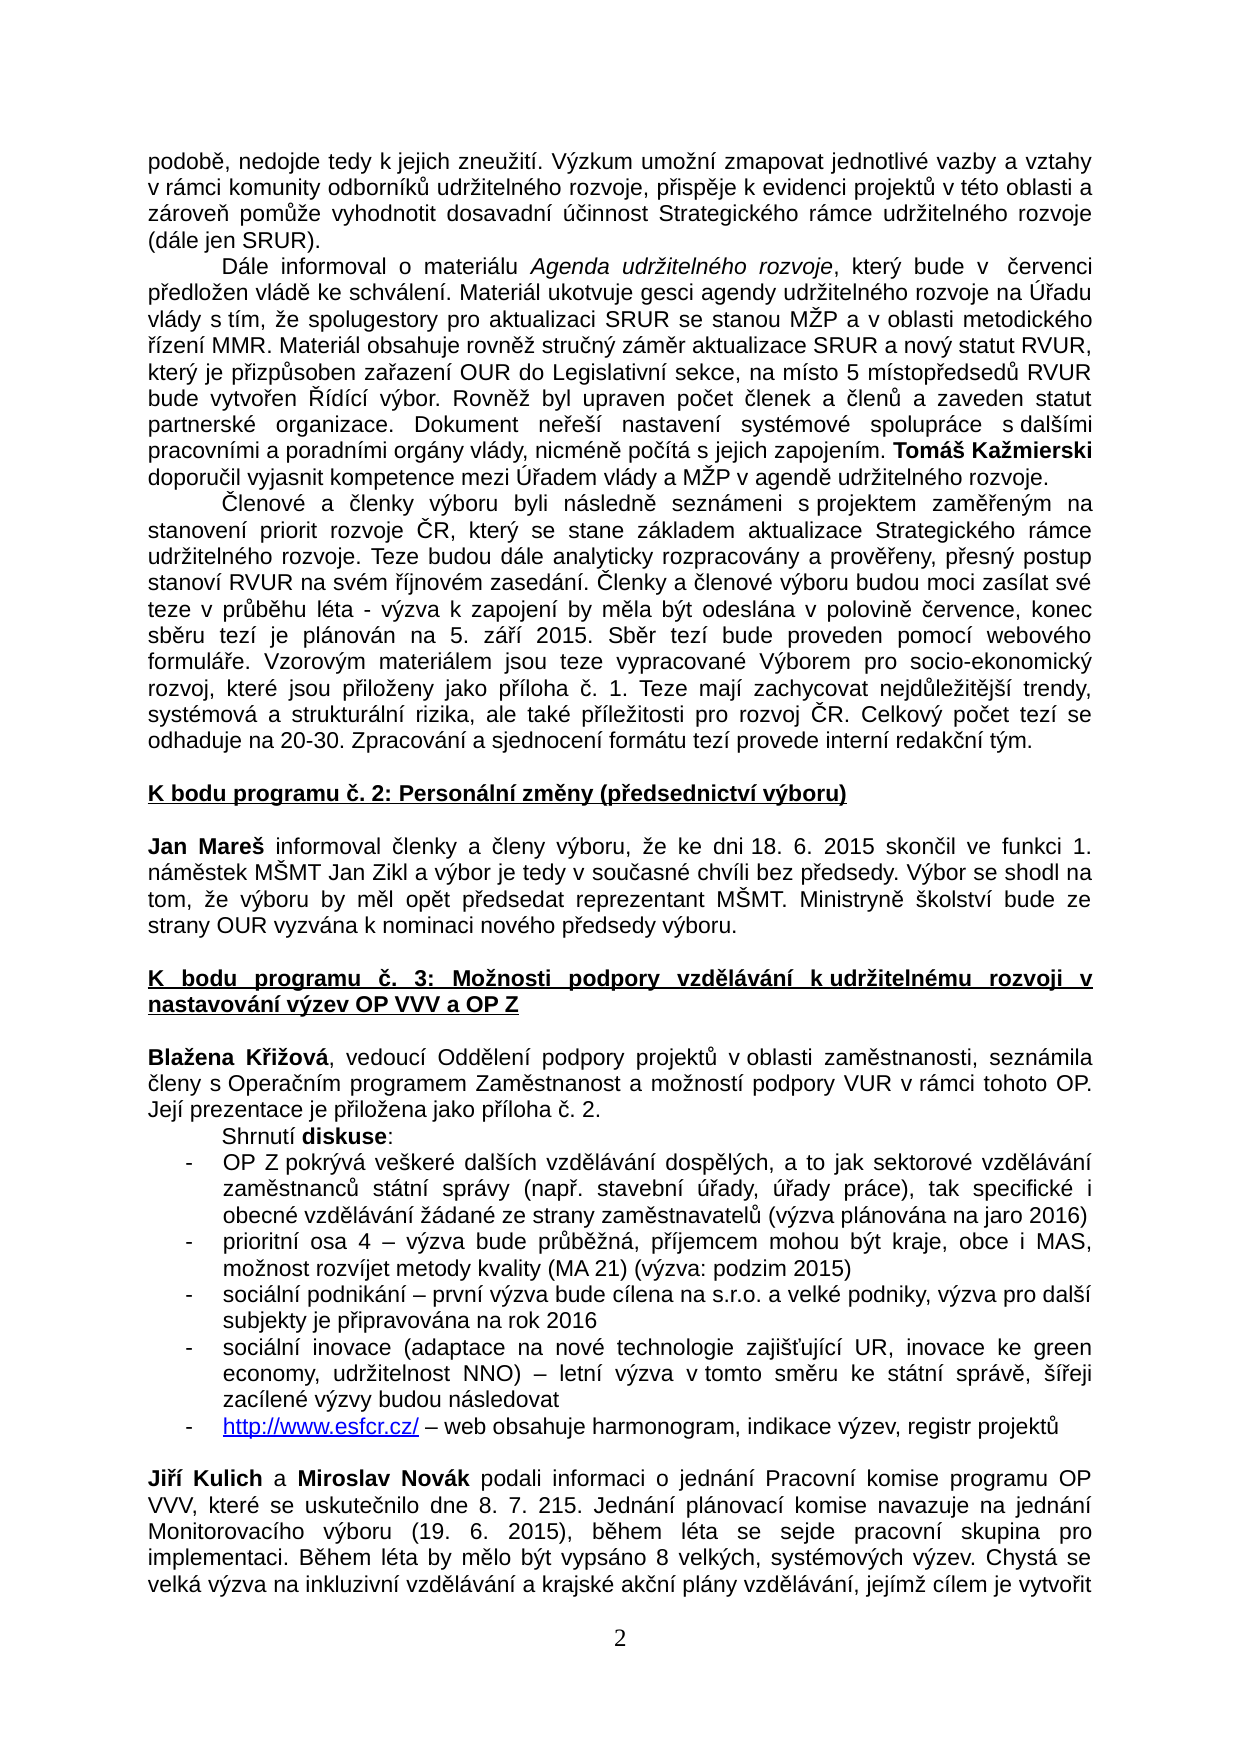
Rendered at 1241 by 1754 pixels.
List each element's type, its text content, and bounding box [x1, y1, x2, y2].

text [148, 148, 1093, 253]
text K bodu programu č. 2: Personální změny (předsednictví výboru) [148, 780, 1093, 806]
text Členové a členky výboru byli následně seznámeni s projektem zaměřeným na stanovení priorit rozvoje ČR, který se stane základem aktualizace Strategického rámce udržitelného rozvoje. Teze budou dále analyticky rozpracovány a prověřeny, přesný postup stanoví RVUR na svém říjnovém zasedání. Členky a členové výboru budou moci zasílat své teze v průběhu léta - výzva k zapojení by měla být odeslána v polovině července, konec sběru tezí je plánován na 5. září 2015. Sběr tezí bude proveden pomocí webového formuláře. Vzorovým materiálem jsou teze vypracované Výborem pro socio-ekonomický rozvoj, které jsou přiloženy jako příloha č. 1. Teze mají zachycovat nejdůležitější trendy, systémová a strukturální rizika, ale také příležitosti pro rozvoj ČR. Celkový počet tezí se odhaduje na 20-30. Zpracování a sjednocení formátu tezí provede interní redakční tým. [148, 490, 1093, 754]
text Shrnutí diskuse: [148, 1123, 1093, 1149]
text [148, 1465, 1093, 1597]
list OP Z pokrývá veškeré dalších vzdělávání dospělých, a to jak sektorové vzdělávání zaměstnanců státní správy (např. stavební úřady, úřady práce), tak specifické i obecné vzdělávání žádané ze strany zaměstnavatelů (výzva plánována na jaro 2016) [185, 1149, 1093, 1228]
text Blažena Křižová, vedoucí Oddělení podpory projektů v oblasti zaměstnanosti, seznámila členy s Operačním programem Zaměstnanost a možností podpory VUR v rámci tohoto OP. Její prezentace je přiložena jako příloha č. 2. [148, 1044, 1093, 1123]
list sociální podnikání – první výzva bude cílena na s.r.o. a velké podniky, výzva pro další subjekty je připravována na rok 2016 [185, 1281, 1093, 1333]
list prioritní osa 4 – výzva bude průběžná, příjemcem mohou být kraje, obce i MAS, možnost rozvíjet metody kvality (MA 21) (výzva: podzim 2015) [185, 1228, 1093, 1281]
text K bodu programu č. 3: Možnosti podpory vzdělávání k udržitelnému rozvoji v nastavování výzev OP VVV a OP Z [148, 989, 1093, 1017]
text Dále informoval o materiálu Agenda udržitelného rozvoje, který bude v červenci předložen vládě ke schválení. Materiál ukotvuje gesci agendy udržitelného rozvoje na Úřadu vlády s tím, že spolugestory pro aktualizaci SRUR se stanou MŽP a v oblasti metodického řízení MMR. Materiál obsahuje rovněž stručný záměr aktualizace SRUR a nový statut RVUR, který je přizpůsoben zařazení OUR do Legislativní sekce, na místo 5 místopředsedů RVUR bude vytvořen Řídící výbor. Rovněž byl upraven počet členek a členů a zaveden statut partnerské organizace. Dokument neřeší nastavení systémové spolupráce s dalšími pracovními a poradními orgány vlády, nicméně počítá s jejich zapojením. Tomáš Kažmierski doporučil vyjasnit kompetence mezi Úřadem vlády a MŽP v agendě udržitelného rozvoje. [148, 253, 1093, 490]
text K bodu programu č. 3: Možnosti podpory vzdělávání k udržitelnému rozvoji v nastavování výzev OP VVV a OP Z [148, 964, 1093, 987]
list sociální inovace (adaptace na nové technologie zajišťující UR, inovace ke green economy, udržitelnost NNO) – letní výzva v tomto směru ke státní správě, šířeji zacílené výzvy budou následovat [185, 1333, 1093, 1413]
text Jan Mareš informoval členky a členy výboru, že ke dni 18. 6. 2015 skončil ve funkci 1. náměstek MŠMT Jan Zikl a výbor je tedy v současné chvíli bez předsedy. Výbor se shodl na tom, že výboru by měl opět předsedat reprezentant MŠMT. Ministryně školství bude ze strany OUR vyzvána k nominaci nového předsedy výboru. [148, 833, 1093, 938]
list http://www.esfcr.cz/ – web obsahuje harmonogram, indikace výzev, registr projektů [185, 1413, 1093, 1439]
